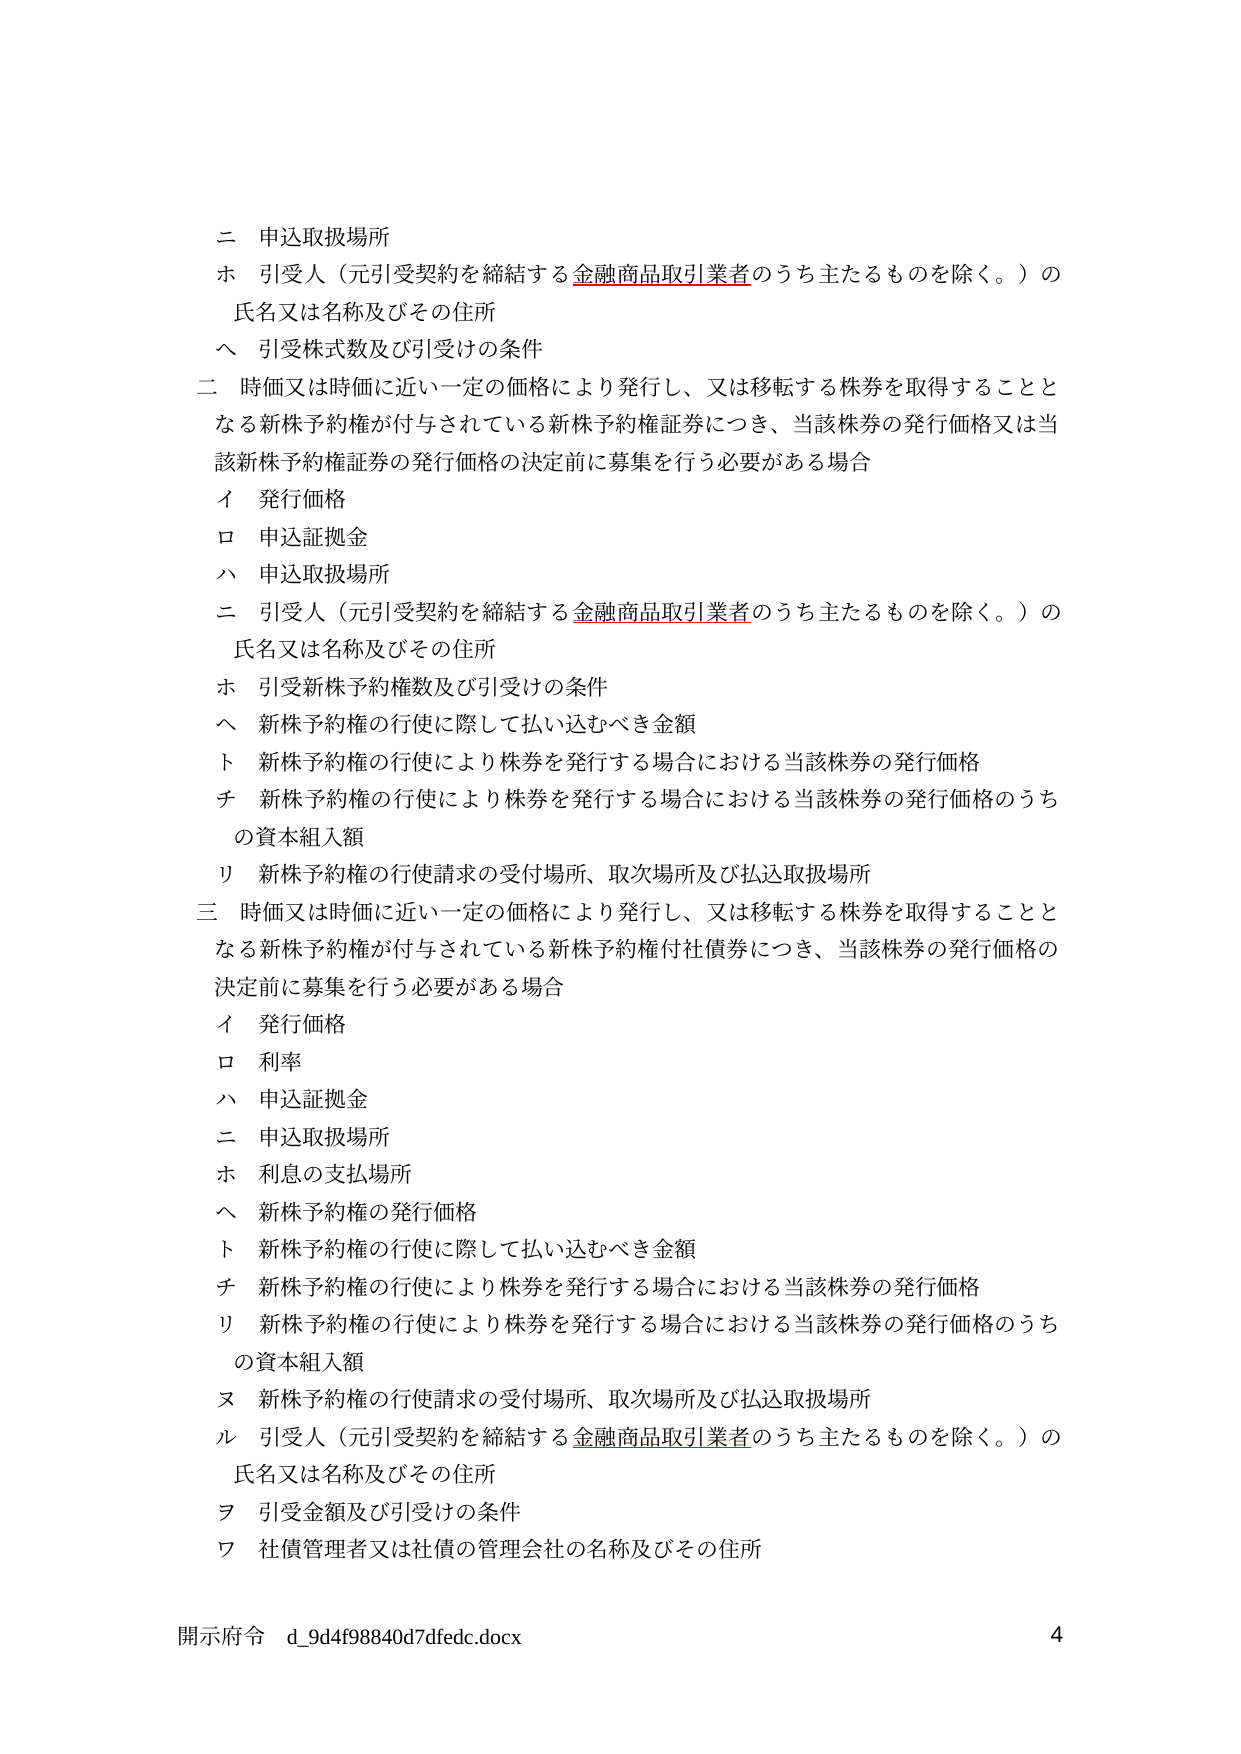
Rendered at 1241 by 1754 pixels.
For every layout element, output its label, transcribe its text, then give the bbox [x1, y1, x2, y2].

text ニ 引受人（元引受契約を締結する金融商品取引業者のうち主たるものを除く。）の氏名又は名称及びその住所 [215, 592, 1063, 667]
text へ 引受株式数及び引受けの条件 [215, 329, 1063, 367]
text ル 引受人（元引受契約を締結する金融商品取引業者のうち主たるものを除く。）の氏名又は名称及びその住所 [215, 1417, 1063, 1492]
text ト 新株予約権の行使に際して払い込むべき金額 [215, 1229, 1063, 1267]
text チ 新株予約権の行使により株券を発行する場合における当該株券の発行価格のうちの資本組入額 [215, 779, 1063, 854]
text ト 新株予約権の行使により株券を発行する場合における当該株券の発行価格 [215, 742, 1063, 779]
text リ 新株予約権の行使により株券を発行する場合における当該株券の発行価格のうちの資本組入額 [215, 1304, 1063, 1379]
text ハ 申込取扱場所 [215, 554, 1063, 592]
text ワ 社債管理者又は社債の管理会社の名称及びその住所 [215, 1529, 1063, 1567]
text ロ 申込証拠金 [215, 517, 1063, 554]
text ヘ 新株予約権の発行価格 [215, 1192, 1063, 1229]
text チ 新株予約権の行使により株券を発行する場合における当該株券の発行価格 [215, 1267, 1063, 1304]
text ハ 申込証拠金 [215, 1079, 1063, 1117]
text ヌ 新株予約権の行使請求の受付場所、取次場所及び払込取扱場所 [215, 1379, 1063, 1417]
text イ 発行価格 [215, 1004, 1063, 1042]
text ホ 引受新株予約権数及び引受けの条件 [215, 667, 1063, 704]
text ホ 引受人（元引受契約を締結する金融商品取引業者のうち主たるものを除く。）の氏名又は名称及びその住所 [215, 254, 1063, 329]
text ニ 申込取扱場所 [215, 217, 1063, 254]
text ホ 利息の支払場所 [215, 1154, 1063, 1192]
text ニ 申込取扱場所 [215, 1117, 1063, 1154]
text ロ 利率 [215, 1042, 1063, 1079]
text 二 時価又は時価に近い一定の価格により発行し、又は移転する株券を取得することとなる新株予約権が付与されている新株予約権証券につき、当該株券の発行価格又は当該新株予約権証券の発行価格の決定前に募集を行う必要がある場合 [196, 367, 1063, 479]
text 三 時価又は時価に近い一定の価格により発行し、又は移転する株券を取得することとなる新株予約権が付与されている新株予約権付社債券につき、当該株券の発行価格の決定前に募集を行う必要がある場合 [196, 892, 1063, 1004]
text イ 発行価格 [215, 479, 1063, 517]
text リ 新株予約権の行使請求の受付場所、取次場所及び払込取扱場所 [215, 854, 1063, 892]
text ヘ 新株予約権の行使に際して払い込むべき金額 [215, 704, 1063, 742]
text ヲ 引受金額及び引受けの条件 [215, 1492, 1063, 1529]
